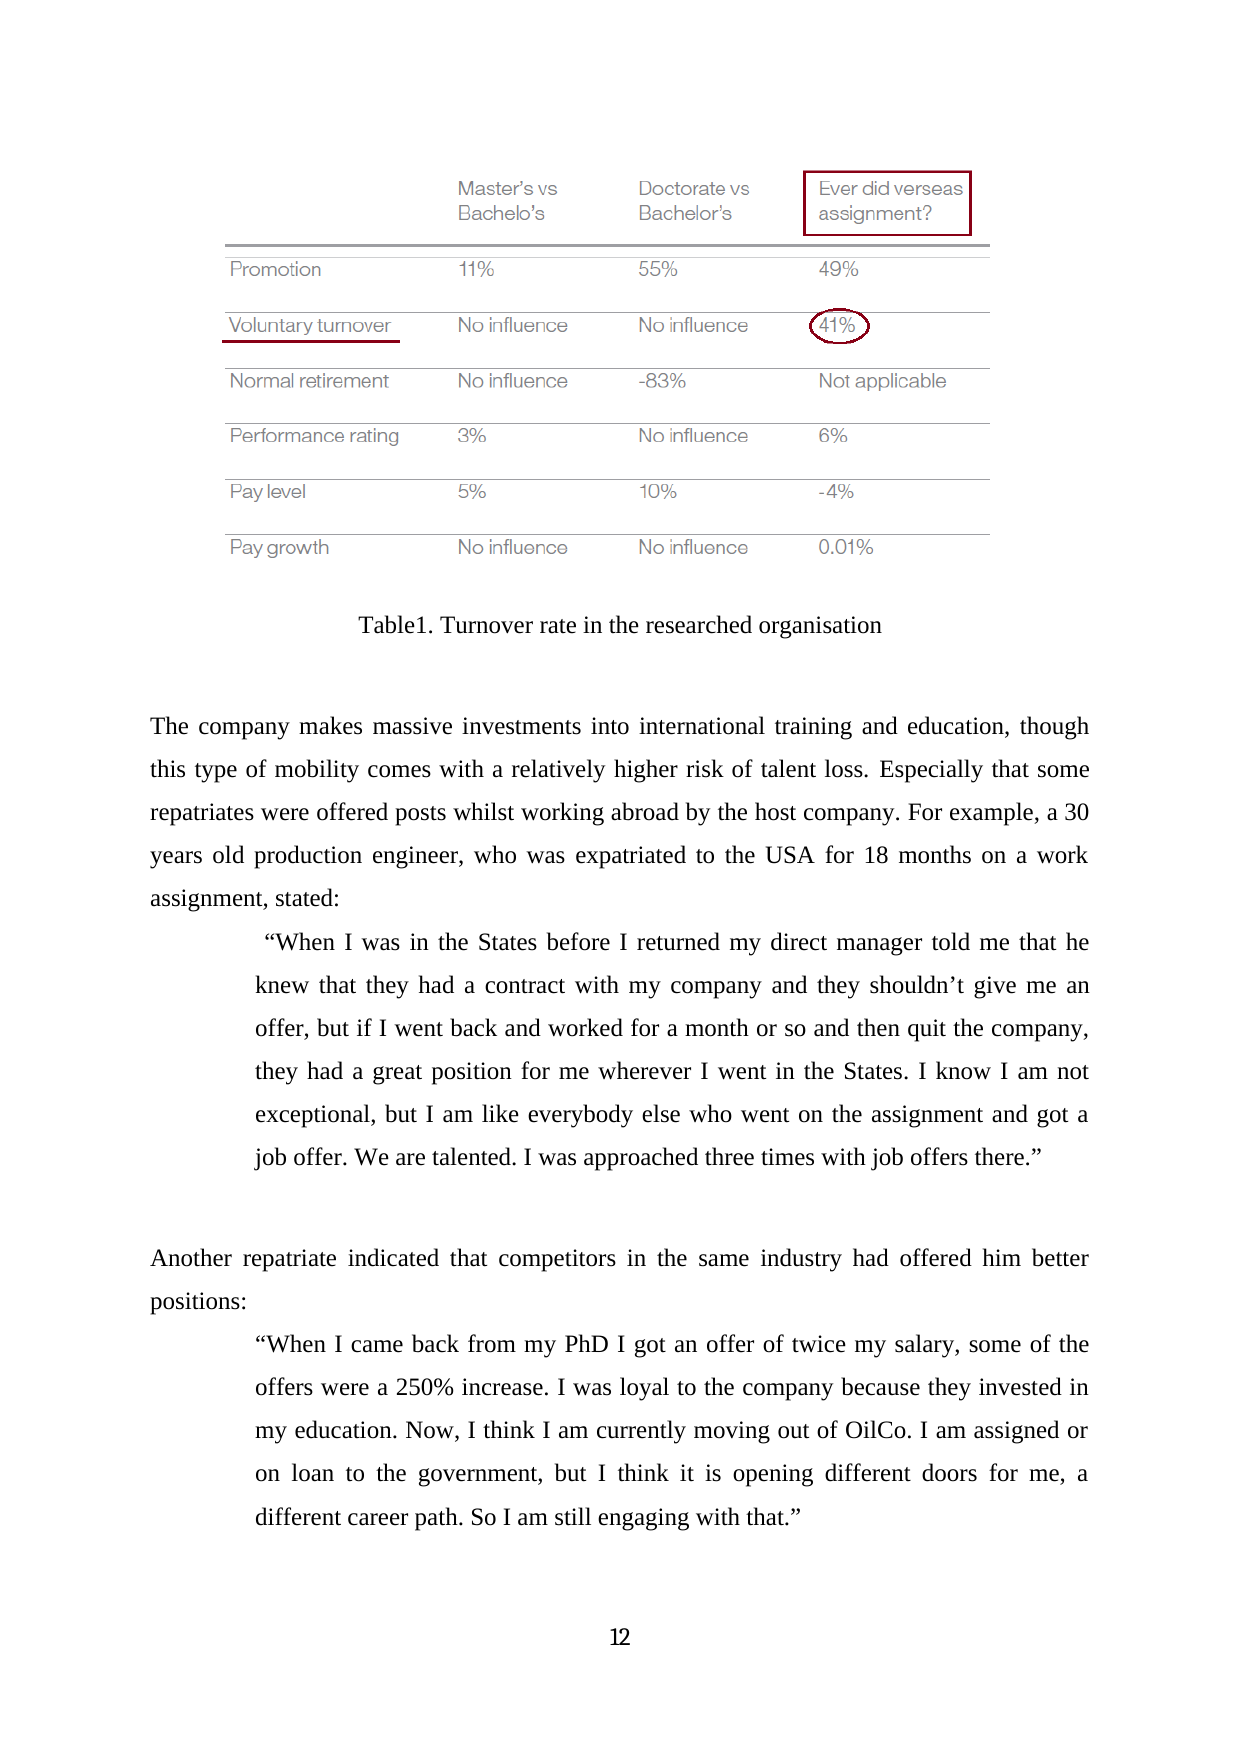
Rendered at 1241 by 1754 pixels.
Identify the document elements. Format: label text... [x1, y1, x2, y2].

picture [215, 150, 1026, 582]
text “When I was in the States before I returned my direct manager told me that he knew that they had a contract with my company and they shouldn’t give me an offer, but if I went back and worked for a month or so and then quit the company, they had a great position for me wherever I went in the States. I know I am not exceptional, but I am like everybody else who went on the assignment and got a job offer. We are talented. I was approached three times with job offers there.” [255, 927, 1090, 1171]
text The company makes massive investments into international training and education, though this type of mobility comes with a relatively higher risk of talent loss. Especially that some repatriates were offered posts whilst working abroad by the host company. For example, a 30 years old production engineer, who was expatriated to the USA for 18 months on a work assignment, stated: [150, 711, 1090, 912]
text Table1. Turnover rate in the researched organisation [150, 610, 1090, 639]
text “When I came back from my PhD I got an offer of twice my salary, some of the offers were a 250% increase. I was loyal to the company because they invested in my education. Now, I think I am currently moving out of OilCo. I am assigned or on loan to the government, but I think it is opening different doors for me, a different career path. So I am still engaging with that.” [255, 1329, 1090, 1530]
text Another repatriate indicated that competitors in the same industry had offered him better positions: [150, 1243, 1090, 1315]
